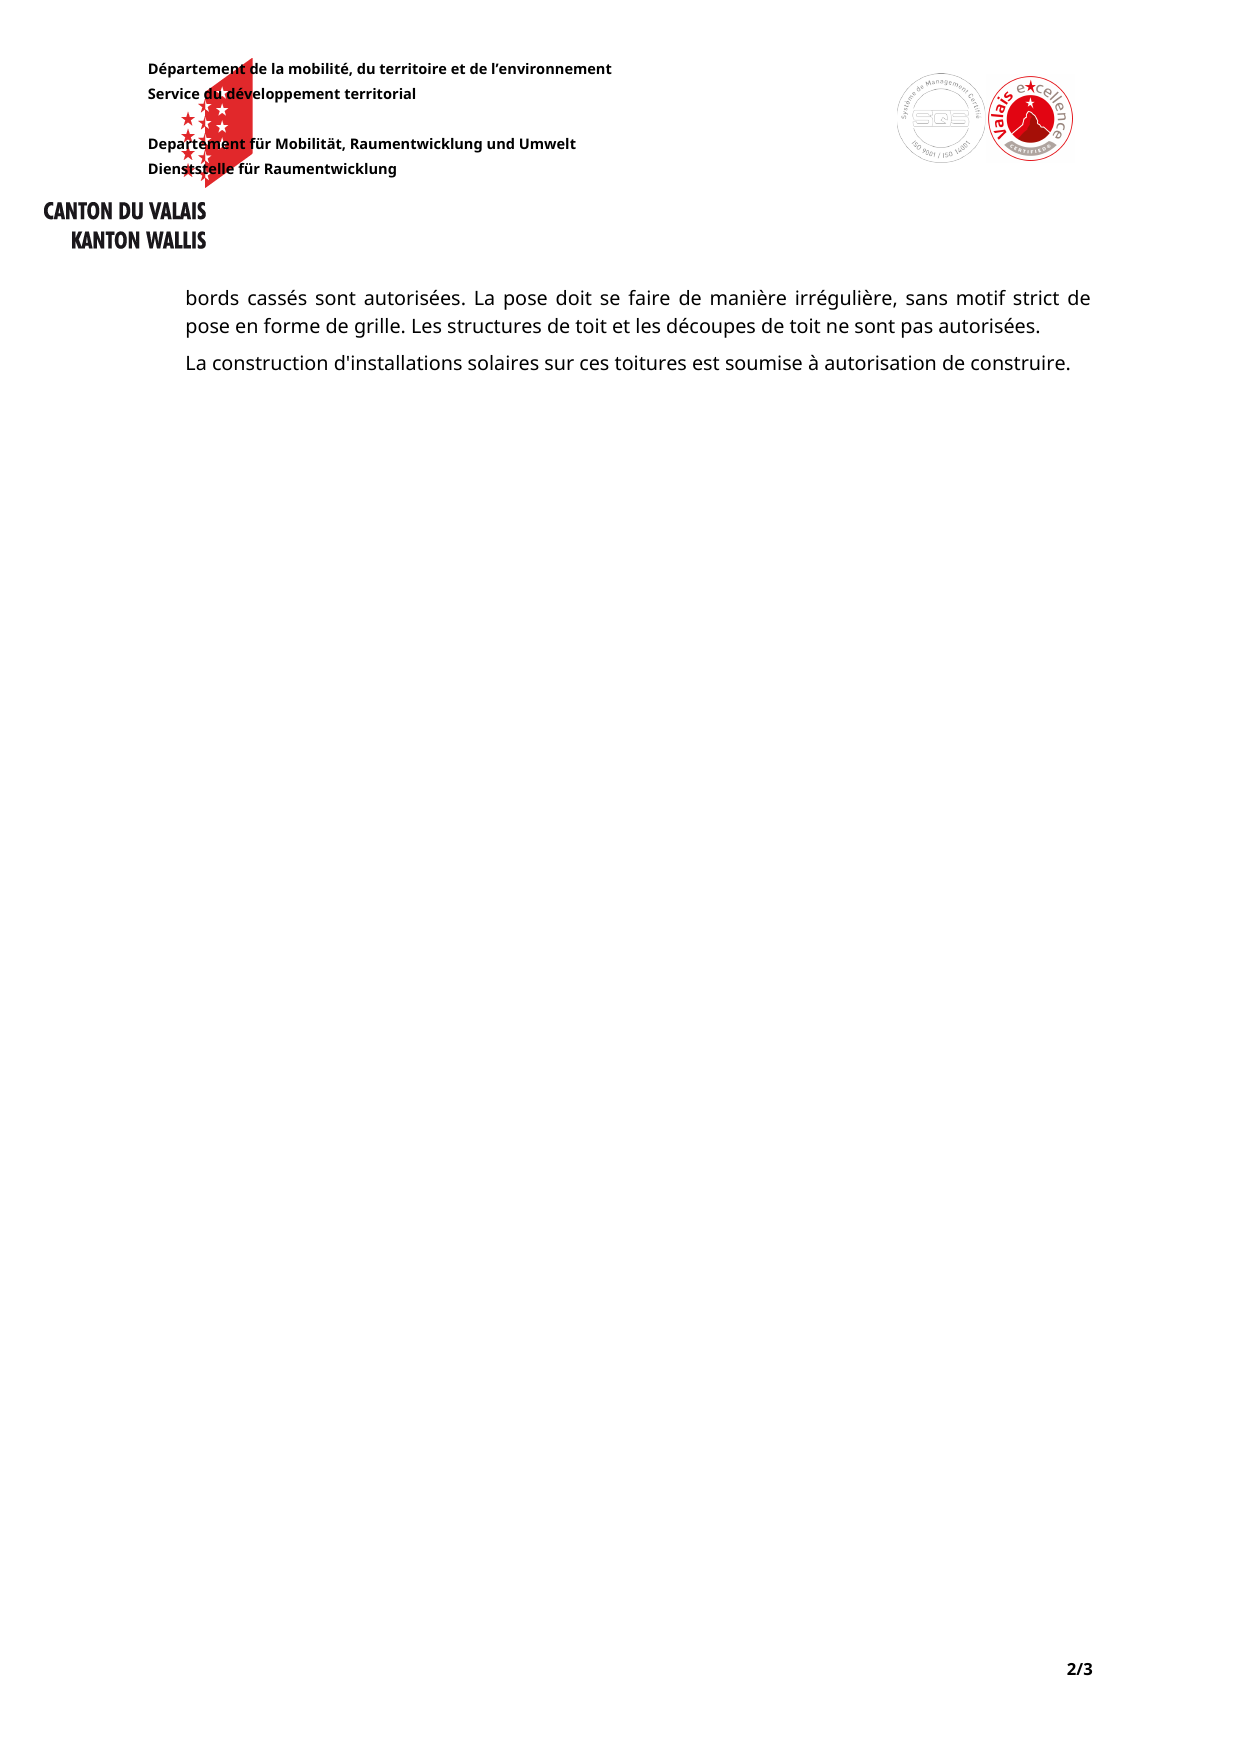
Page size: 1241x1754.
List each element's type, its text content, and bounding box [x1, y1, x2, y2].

list La construction d'installations solaires sur ces toitures est soumise à autorisation de construire. [185, 349, 1093, 376]
picture [33, 58, 253, 249]
picture [986, 74, 1075, 163]
